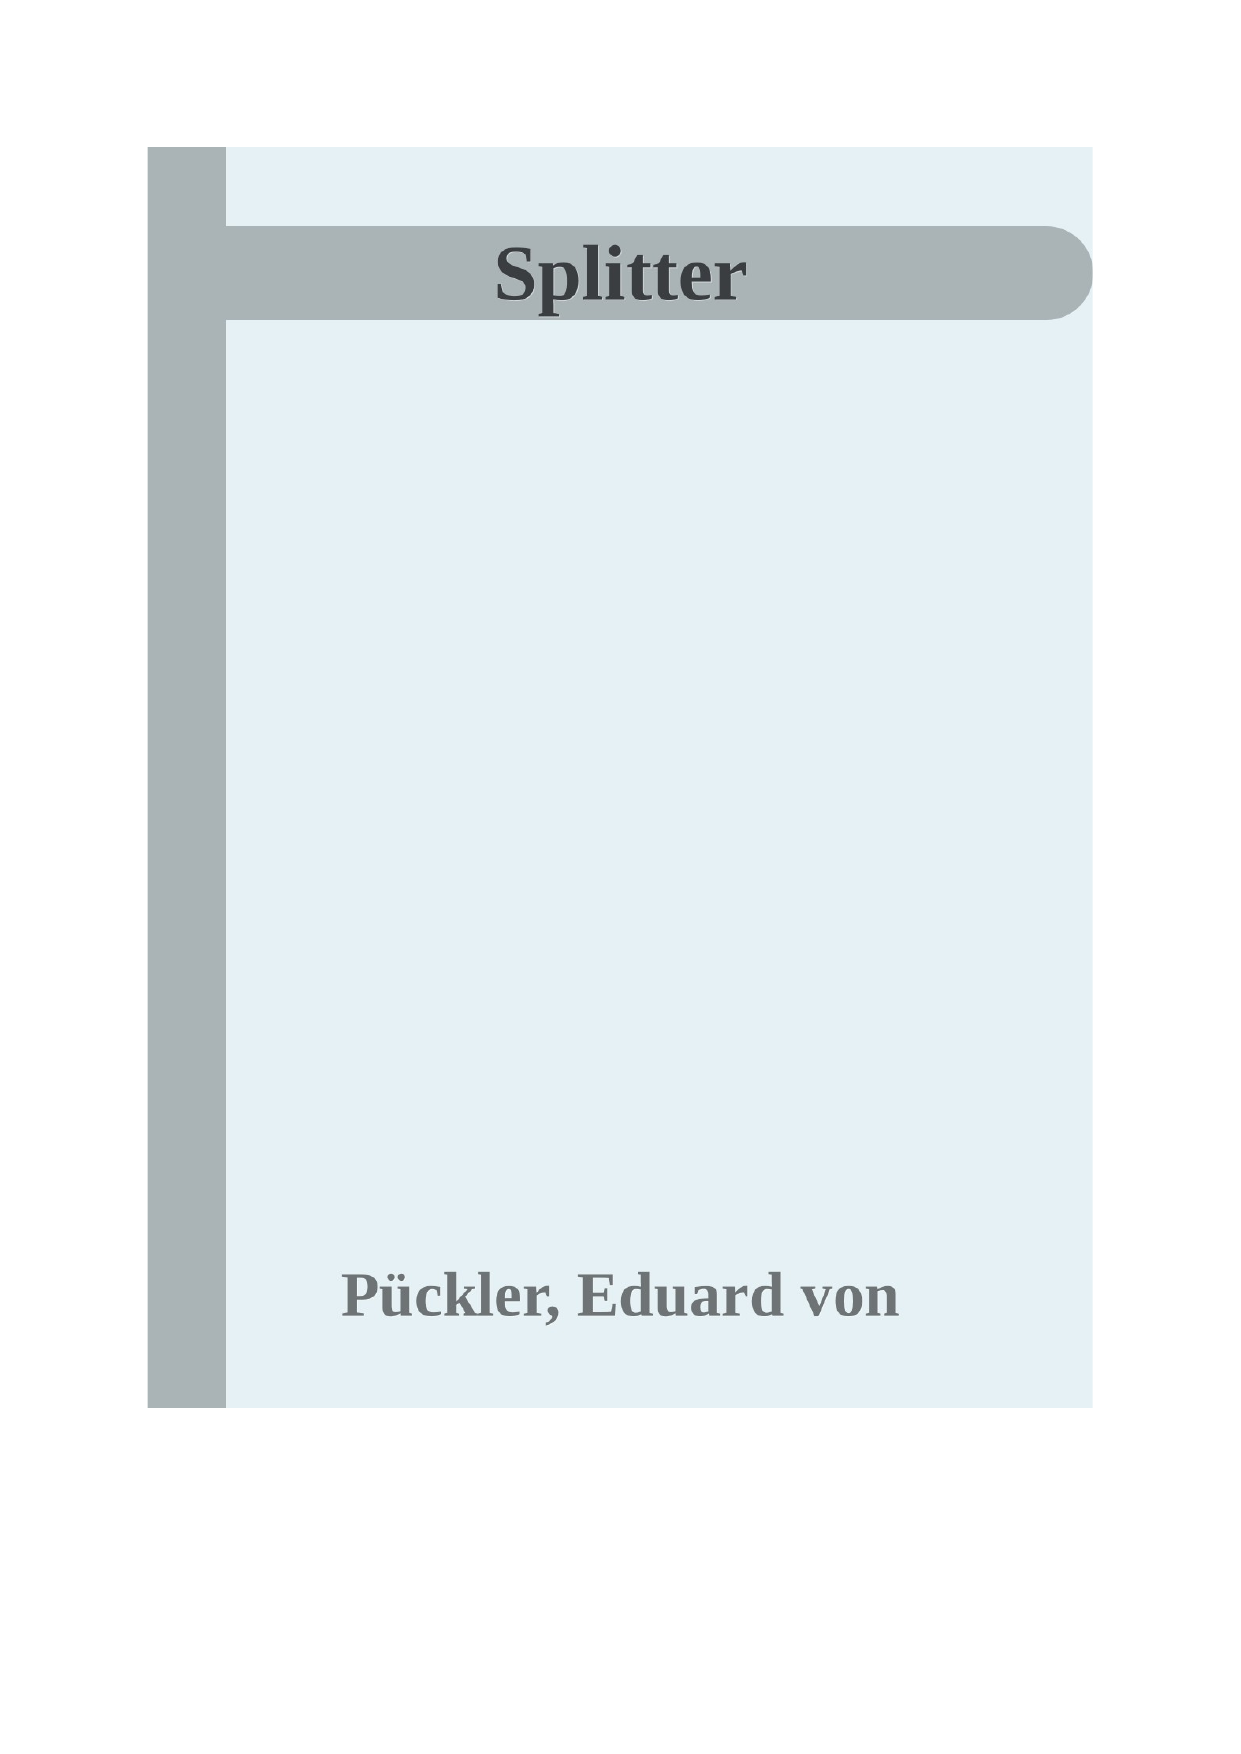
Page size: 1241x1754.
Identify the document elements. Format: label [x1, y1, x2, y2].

picture [147, 147, 1093, 1408]
